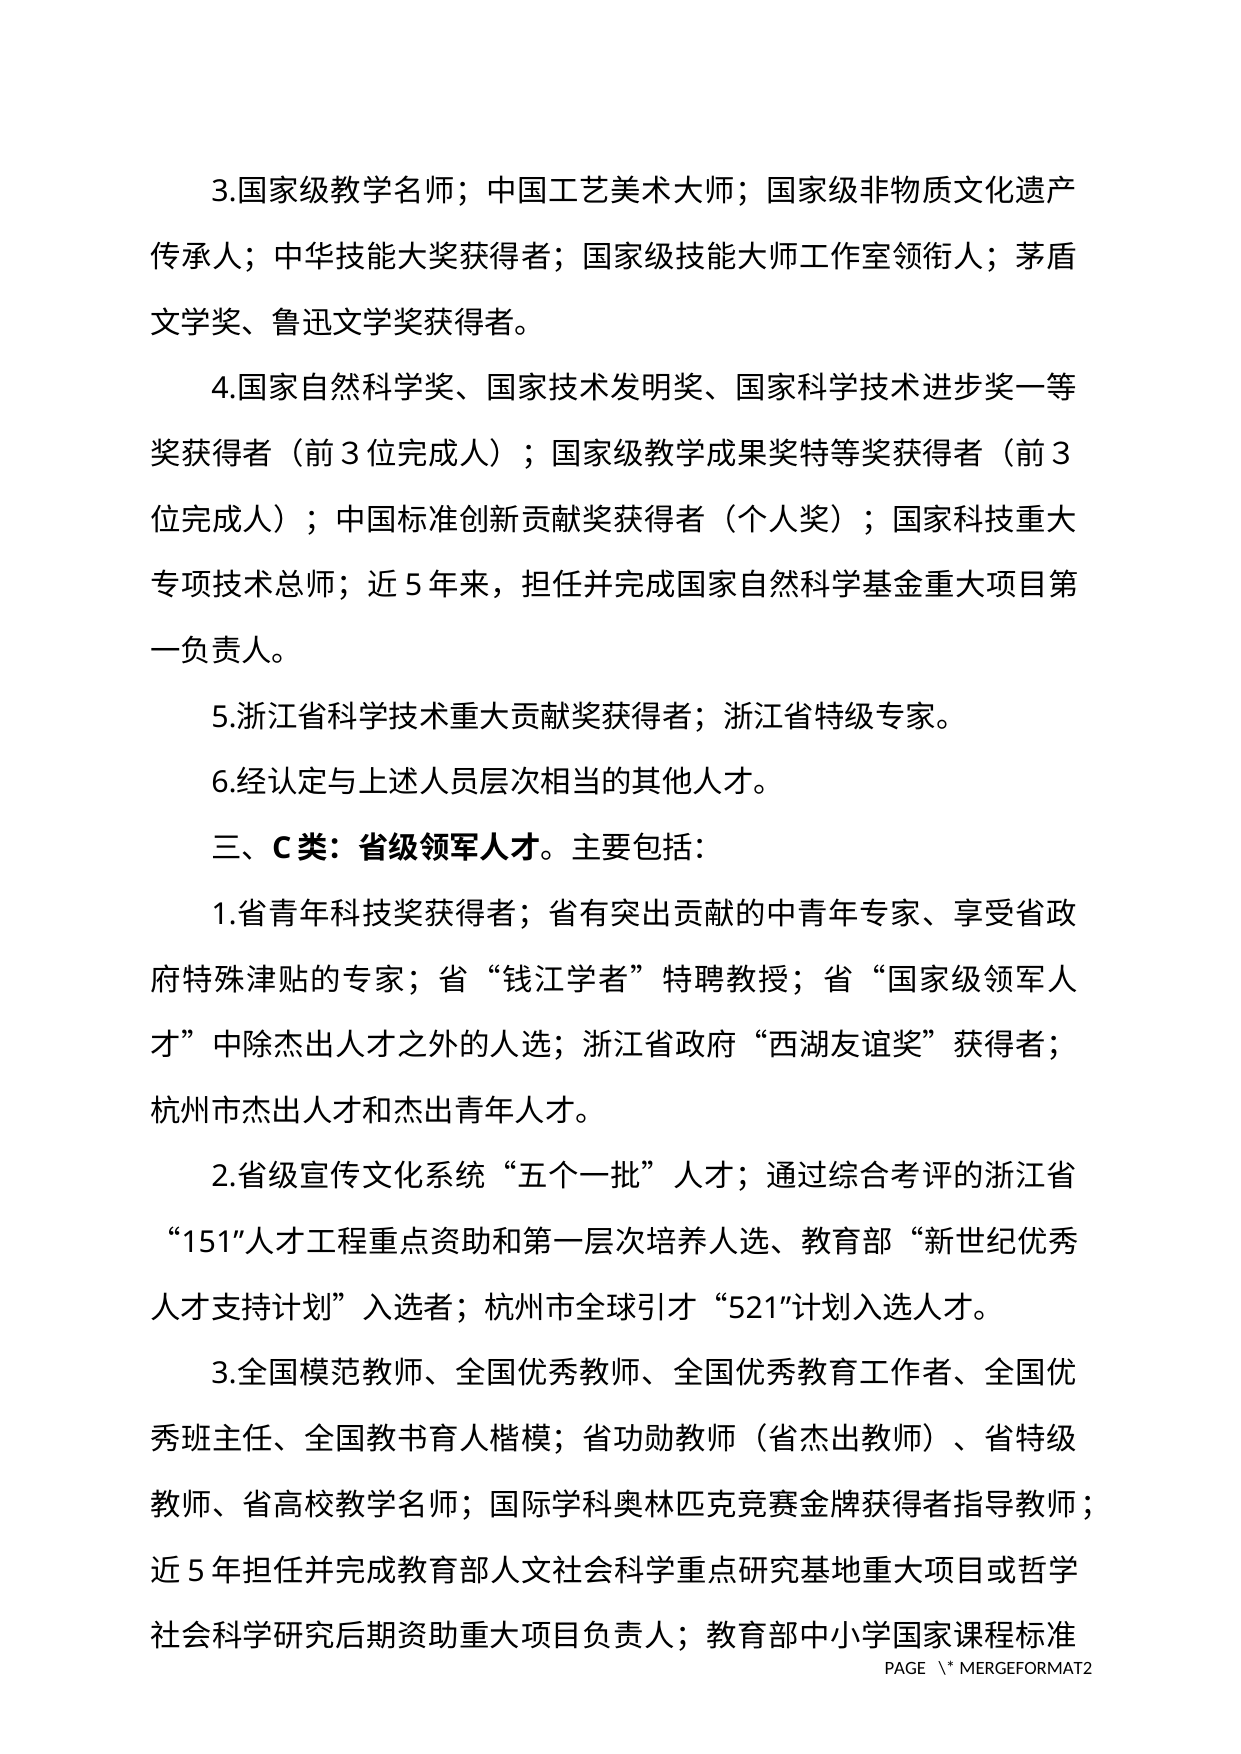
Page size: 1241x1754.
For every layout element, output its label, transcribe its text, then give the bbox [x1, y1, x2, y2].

text 1.省青年科技奖获得者；省有突出贡献的中青年专家、享受省政府特殊津贴的专家；省“钱江学者”特聘教授；省“国家级领军人才”中除杰出人才之外的人选；浙江省政府“西湖友谊奖”获得者；杭州市杰出人才和杰出青年人才。 [150, 889, 1080, 1130]
text 三、C类：省级领军人才。主要包括： [150, 823, 1080, 867]
text 2.省级宣传文化系统“五个一批”人才；通过综合考评的浙江省“151”人才工程重点资助和第一层次培养人选、教育部“新世纪优秀人才支持计划”入选者；杭州市全球引才“521”计划入选人才。 [150, 1152, 1080, 1327]
text 4.国家自然科学奖、国家技术发明奖、国家科学技术进步奖一等奖获得者（前３位完成人）；国家级教学成果奖特等奖获得者（前３位完成人）；中国标准创新贡献奖获得者（个人奖）；国家科技重大专项技术总师；近5年来，担任并完成国家自然科学基金重大项目第一负责人。 [150, 364, 1080, 670]
text 6.经认定与上述人员层次相当的其他人才。 [150, 758, 1080, 802]
text 5.浙江省科学技术重大贡献奖获得者；浙江省特级专家。 [150, 692, 1080, 736]
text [150, 1349, 1080, 1655]
text 3.国家级教学名师；中国工艺美术大师；国家级非物质文化遗产传承人；中华技能大奖获得者；国家级技能大师工作室领衔人；茅盾文学奖、鲁迅文学奖获得者。 [150, 167, 1080, 342]
